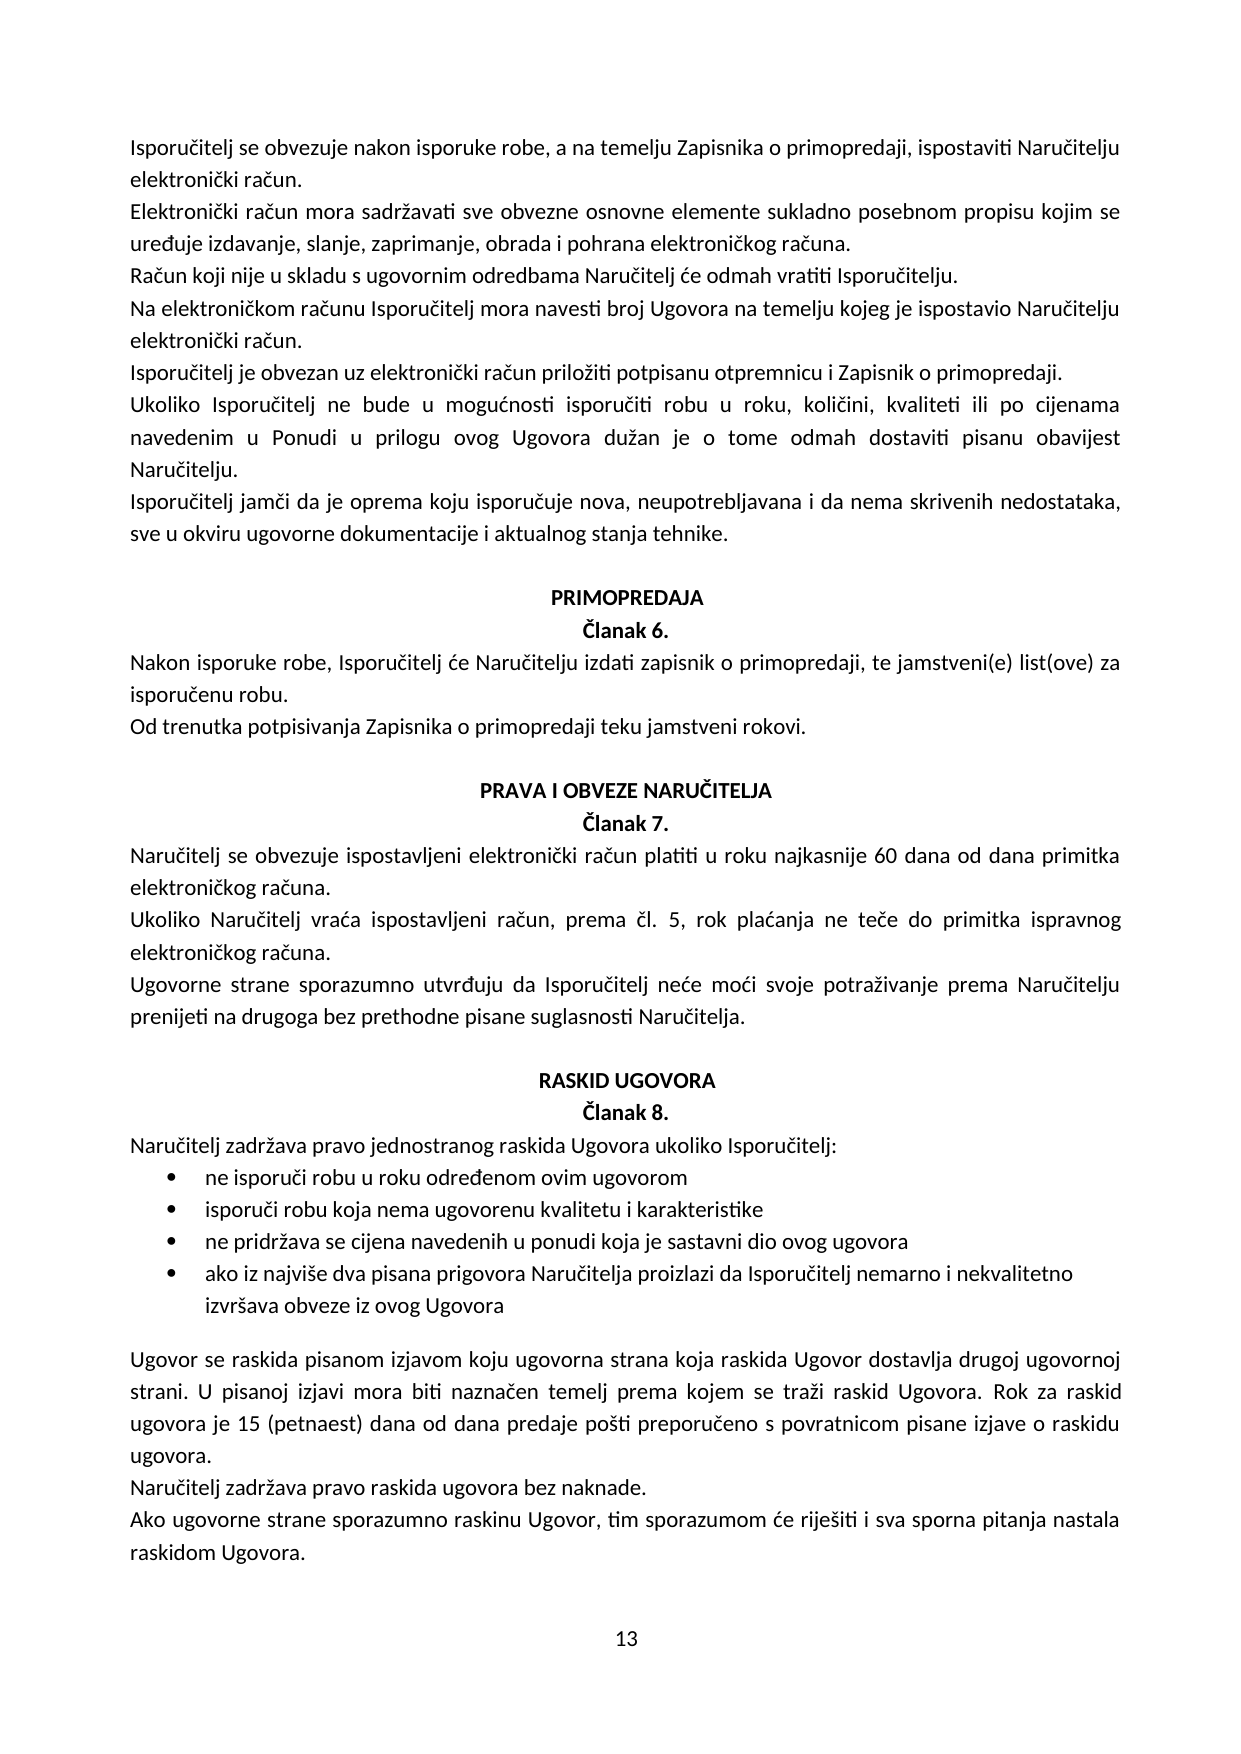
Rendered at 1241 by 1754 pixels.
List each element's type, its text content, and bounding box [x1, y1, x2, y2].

text Na elektroničkom računu Isporučitelj mora navesti broj Ugovora na temelju kojeg je ispostavio Naručitelju elektronički račun. [130, 294, 1122, 354]
text Naručitelj zadržava pravo raskida ugovora bez naknade. [130, 1473, 1122, 1501]
text Elektronički račun mora sadržavati sve obvezne osnovne elemente sukladno posebnom propisu kojim se uređuje izdavanje, slanje, zaprimanje, obrada i pohrana elektroničkog računa. [130, 197, 1122, 257]
text PRIMOPREDAJA [132, 583, 1122, 612]
text Nakon isporuke robe, Isporučitelj će Naručitelju izdati zapisnik o primopredaji, te jamstveni(e) list(ove) za isporučenu robu. [130, 648, 1122, 708]
text Naručitelj zadržava pravo jednostranog raskida Ugovora ukoliko Isporučitelj: [130, 1131, 1122, 1159]
text Članak 7. [130, 809, 1122, 837]
text Naručitelj se obvezuje ispostavljeni elektronički račun platiti u roku najkasnije 60 dana od dana primitka elektroničkog računa. [130, 841, 1122, 901]
text RASKID UGOVORA [132, 1066, 1122, 1094]
list isporuči robu koja nema ugovorenu kvalitetu i karakteristike [167, 1195, 1122, 1223]
text Ukoliko Naručitelj vraća ispostavljeni račun, prema čl. 5, rok plaćanja ne teče do primitka ispravnog elektroničkog računa. [130, 905, 1122, 966]
text Ako ugovorne strane sporazumno raskinu Ugovor, tim sporazumom će riješiti i sva sporna pitanja nastala raskidom Ugovora. [130, 1506, 1122, 1566]
text Ugovor se raskida pisanom izjavom koju ugovorna strana koja raskida Ugovor dostavlja drugoj ugovornoj strani. U pisanoj izjavi mora biti naznačen temelj prema kojem se traži raskid Ugovora. Rok za raskid ugovora je 15 (petnaest) dana od dana predaje pošti preporučeno s povratnicom pisane izjave o raskidu ugovora. [130, 1345, 1122, 1469]
text Isporučitelj se obvezuje nakon isporuke robe, a na temelju Zapisnika o primopredaji, ispostaviti Naručitelju elektronički račun. [130, 133, 1122, 193]
text Članak 6. [130, 616, 1122, 644]
list ne pridržava se cijena navedenih u ponudi koja je sastavni dio ovog ugovora [167, 1227, 1122, 1255]
text PRAVA I OBVEZE NARUČITELJA [130, 777, 1122, 805]
list ako iz najviše dva pisana prigovora Naručitelja proizlazi da Isporučitelj nemarno i nekvalitetno izvršava obveze iz ovog Ugovora [167, 1259, 1122, 1320]
text Isporučitelj je obvezan uz elektronički račun priložiti potpisanu otpremnicu i Zapisnik o primopredaji. [130, 358, 1122, 386]
list ne isporuči robu u roku određenom ovim ugovorom [167, 1163, 1122, 1191]
text Ukoliko Isporučitelj ne bude u mogućnosti isporučiti robu u roku, količini, kvaliteti ili po cijenama navedenim u Ponudi u prilogu ovog Ugovora dužan je o tome odmah dostaviti pisanu obavijest Naručitelju. [130, 390, 1122, 483]
text Isporučitelj jamči da je oprema koju isporučuje nova, neupotrebljavana i da nema skrivenih nedostataka, sve u okviru ugovorne dokumentacije i aktualnog stanja tehnike. [130, 487, 1122, 547]
text Članak 8. [130, 1098, 1122, 1127]
text Ugovorne strane sporazumno utvrđuju da Isporučitelj neće moći svoje potraživanje prema Naručitelju prenijeti na drugoga bez prethodne pisane suglasnosti Naručitelja. [130, 970, 1122, 1030]
text Od trenutka potpisivanja Zapisnika o primopredaji teku jamstveni rokovi. [130, 712, 1122, 740]
text Račun koji nije u skladu s ugovornim odredbama Naručitelj će odmah vratiti Isporučitelju. [130, 262, 1122, 290]
